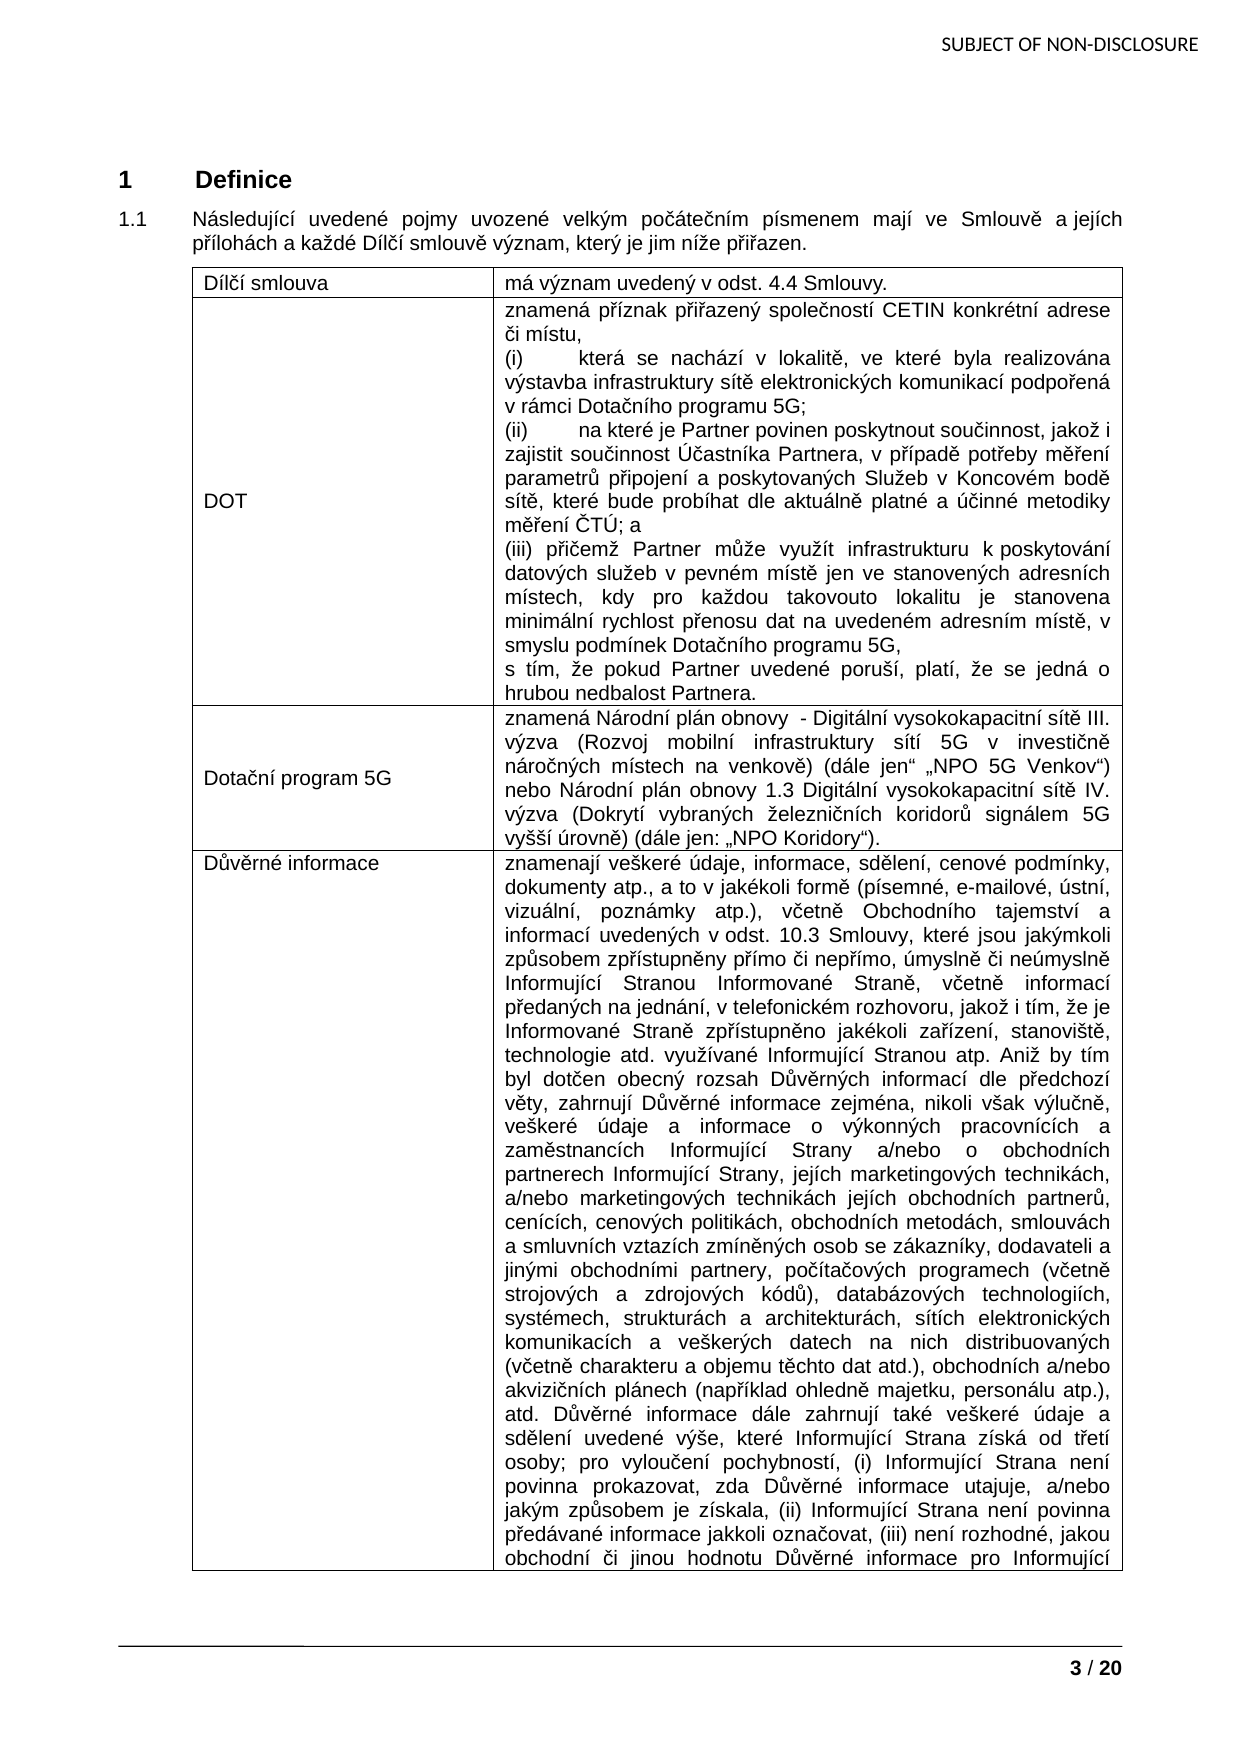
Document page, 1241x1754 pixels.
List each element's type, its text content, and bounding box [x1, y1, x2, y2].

text Následující uvedené pojmy uvozené velkým počátečním písmenem mají ve Smlouvě a jejích přílohách a každé Dílčí smlouvě význam, který je jim níže přiřazen. [118, 207, 1122, 254]
table_cell DOT [193, 298, 493, 705]
table_header má význam uvedený v odst. 4.4 Smlouvy. [494, 268, 1122, 297]
table_cell Důvěrné informace [193, 851, 493, 1569]
table_header Dílčí smlouva [193, 268, 493, 297]
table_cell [494, 851, 1122, 1569]
table_cell znamená příznak přiřazený společností CETIN konkrétní adrese či místu, (i) která se nachází v lokalitě, ve které byla realizována výstavba infrastruktury sítě elektronických komunikací podpořená v rámci Dotačního programu 5G; (ii) na které je Partner povinen poskytnout součinnost, jakož i zajistit součinnost Účastníka Partnera, v případě potřeby měření parametrů připojení a poskytovaných Služeb v Koncovém bodě sítě, které bude probíhat dle aktuálně platné a účinné metodiky měření ČTÚ; a (iii) přičemž Partner může využít infrastrukturu k poskytování datových služeb v pevném místě jen ve stanovených adresních místech, kdy pro každou takovouto lokalitu je stanovena minimální rychlost přenosu dat na uvedeném adresním místě, v smyslu podmínek Dotačního programu 5G, s tím, že pokud Partner uvedené poruší, platí, že se jedná o hrubou nedbalost Partnera. [494, 298, 1122, 705]
table_cell znamená Národní plán obnovy - Digitální vysokokapacitní sítě III. výzva (Rozvoj mobilní infrastruktury sítí 5G v investičně náročných místech na venkově) (dále jen“ „NPO 5G Venkov“) nebo Národní plán obnovy 1.3 Digitální vysokokapacitní sítě IV. výzva (Dokrytí vybraných železničních koridorů signálem 5G vyšší úrovně) (dále jen: „NPO Koridory“). [494, 706, 1122, 850]
text Definice [118, 165, 1122, 194]
table_cell Dotační program 5G [193, 706, 493, 850]
